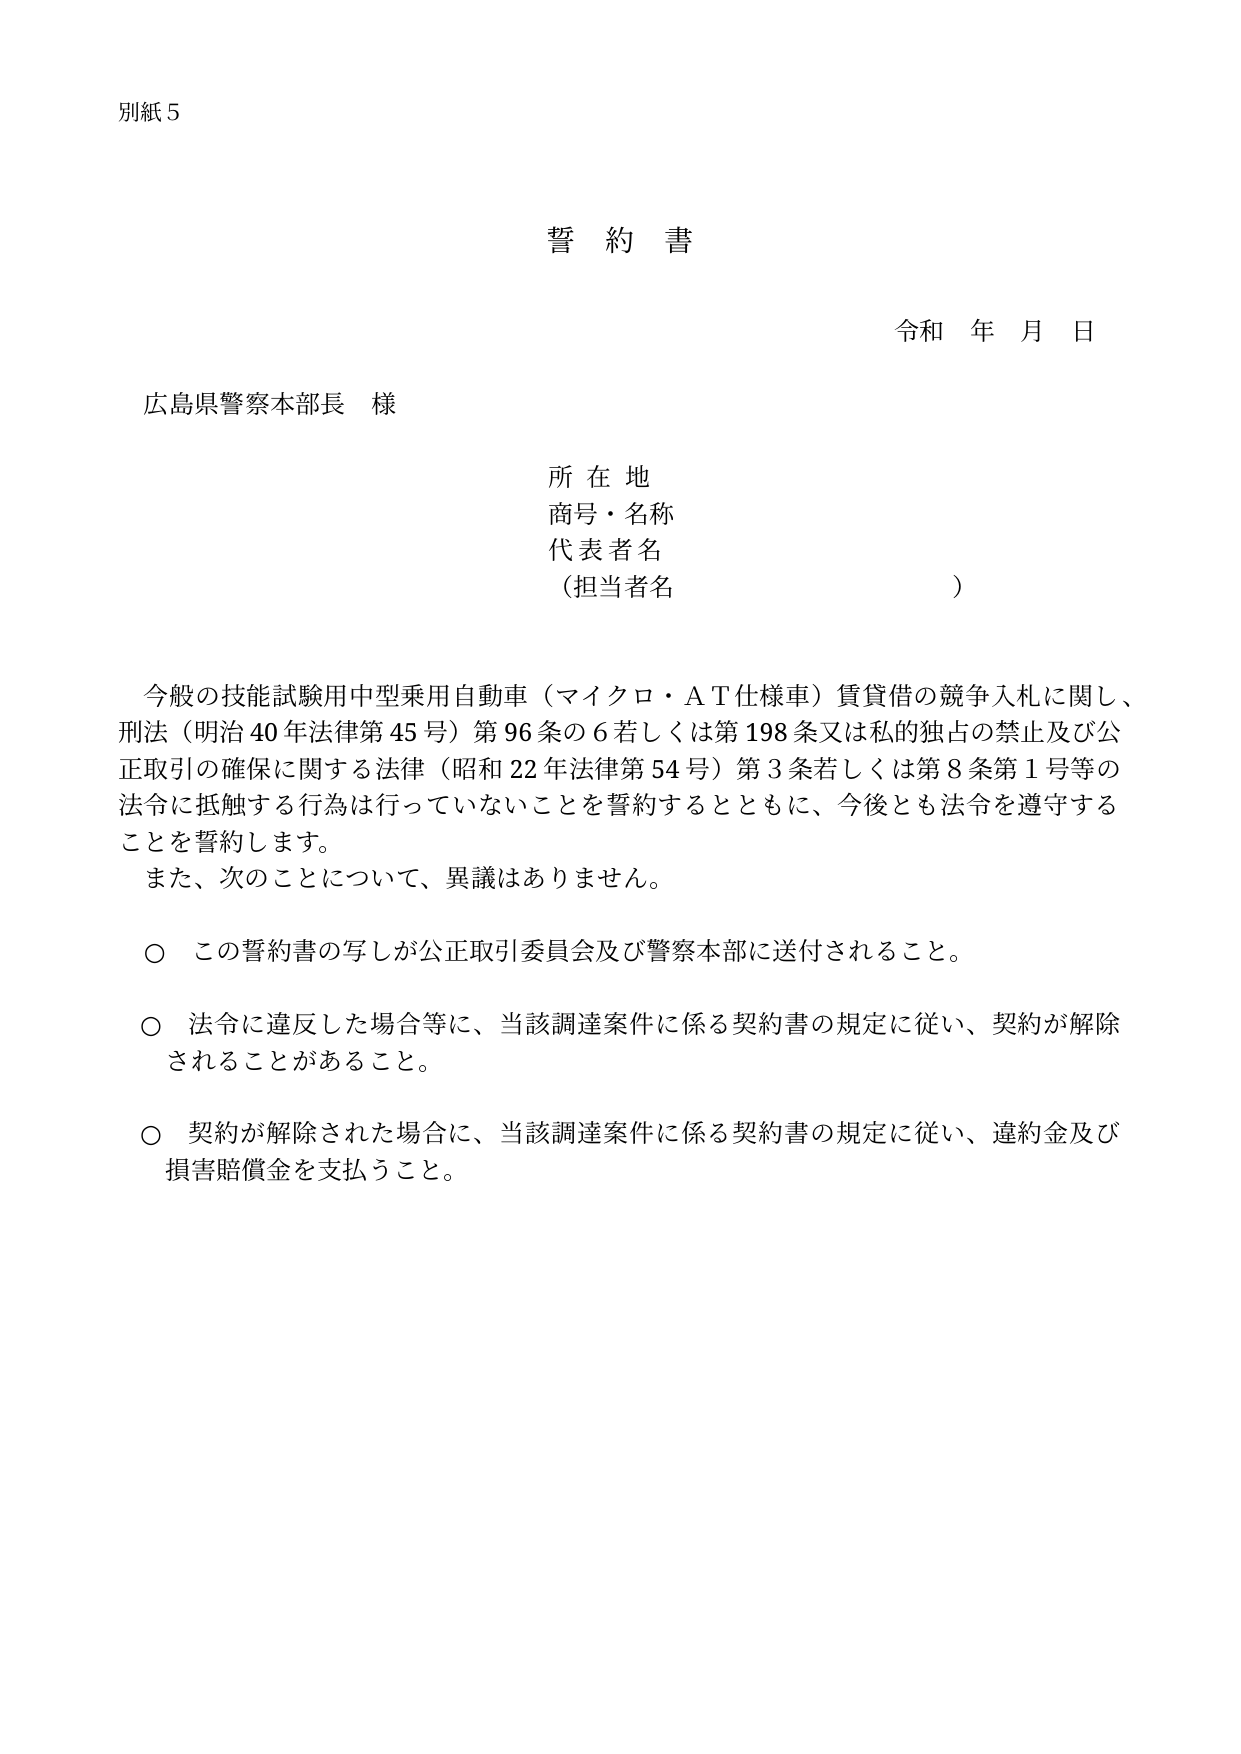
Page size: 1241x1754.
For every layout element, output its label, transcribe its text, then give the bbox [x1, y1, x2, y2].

text 広島県警察本部長 様 [118, 385, 1122, 421]
text ○ 契約が解除された場合に、当該調達案件に係る契約書の規定に従い、違約金及び損害賠償金を支払うこと。 [140, 1114, 1122, 1187]
text 代表者名 [118, 531, 1122, 567]
text ○ この誓約書の写しが公正取引委員会及び警察本部に送付されること。 [118, 932, 1122, 968]
text 誓 約 書 [118, 202, 1122, 275]
text 商号・名称 [118, 494, 1122, 531]
text （担当者名 ） [118, 567, 1122, 603]
text ○ 法令に違反した場合等に、当該調達案件に係る契約書の規定に従い、契約が解除されることがあること。 [140, 1004, 1122, 1077]
text また、次のことについて、異議はありません。 [118, 859, 1122, 895]
text 所在地 [118, 458, 1122, 494]
text 別紙５ [118, 93, 1122, 129]
text 今般の技能試験用中型乗用自動車（マイクロ・ＡＴ仕様車）賃貸借の競争入札に関し、刑法（明治40年法律第45号）第96条の６若しくは第198条又は私的独占の禁止及び公正取引の確保に関する法律（昭和22年法律第54号）第３条若しくは第８条第１号等の法令に抵触する行為は行っていないことを誓約するとともに、今後とも法令を遵守することを誓約します。 [118, 676, 1122, 859]
text 令和 年 月 日 [118, 312, 1096, 348]
